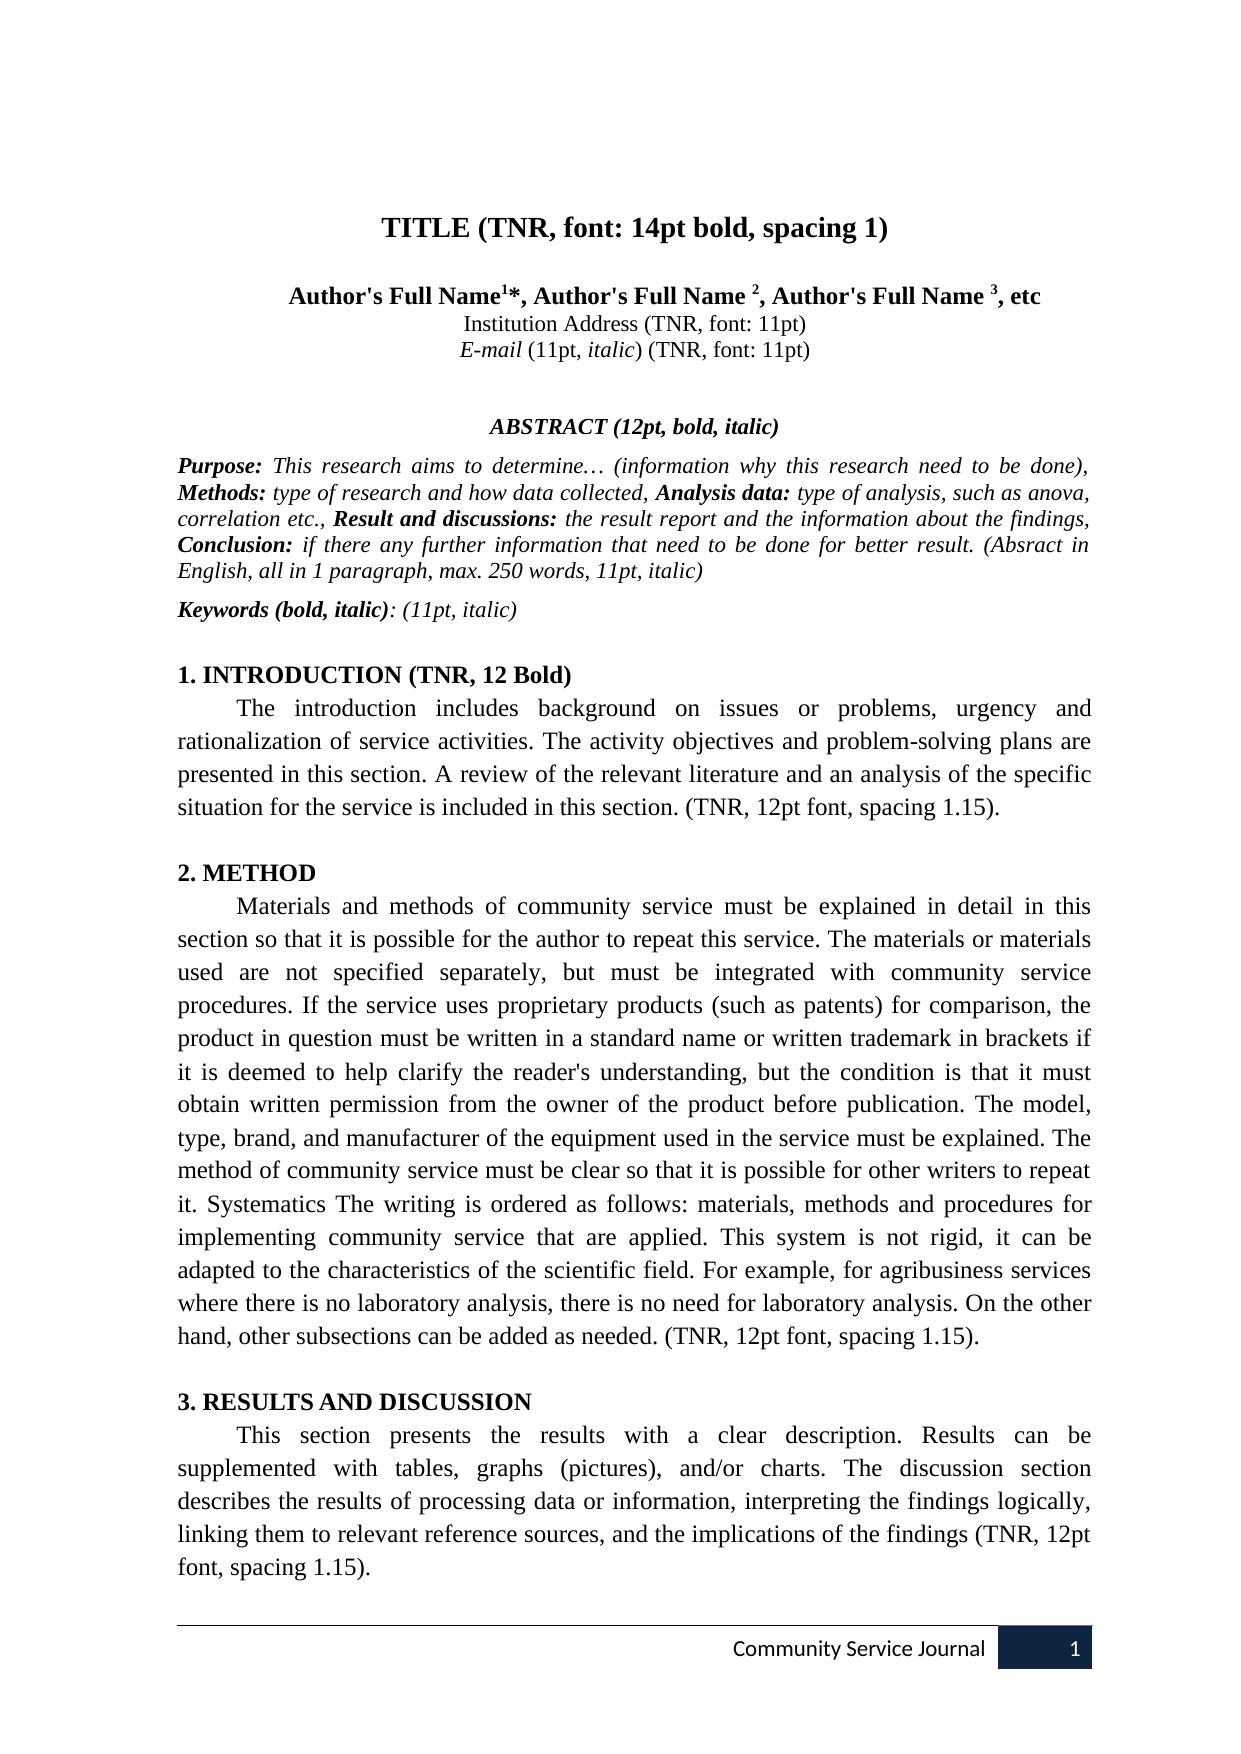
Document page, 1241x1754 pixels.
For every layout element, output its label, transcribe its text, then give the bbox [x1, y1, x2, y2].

title 2. METHOD [177, 858, 1092, 887]
text TITLE (TNR, font: 14pt bold, spacing 1) [177, 210, 1092, 244]
text The introduction includes background on issues or problems, urgency and rationalization of service activities. The activity objectives and problem-solving plans are presented in this section. A review of the relevant literature and an analysis of the specific situation for the service is included in this section. (TNR, 12pt font, spacing 1.15). [177, 693, 1092, 821]
text ABSTRACT (12pt, bold, italic) [177, 413, 1092, 439]
title 3. RESULTS AND DISCUSSION [177, 1387, 1092, 1416]
text E-mail (11pt, italic) (TNR, font: 11pt) [177, 336, 1092, 363]
text Materials and methods of community service must be explained in detail in this section so that it is possible for the author to repeat this service. The materials or materials used are not specified separately, but must be integrated with community service procedures. If the service uses proprietary products (such as patents) for comparison, the product in question must be written in a standard name or written trademark in brackets if it is deemed to help clarify the reader's understanding, but the condition is that it must obtain written permission from the owner of the product before publication. The model, type, brand, and manufacturer of the equipment used in the service must be explained. The method of community service must be clear so that it is possible for other writers to repeat it. Systematics The writing is ordered as follows: materials, methods and procedures for implementing community service that are applied. This system is not rigid, it can be adapted to the characteristics of the scientific field. For example, for agribusiness services where there is no laboratory analysis, there is no need for laboratory analysis. On the other hand, other subsections can be added as needed. (TNR, 12pt font, spacing 1.15). [177, 891, 1092, 1349]
title 1. INTRODUCTION (TNR, 12 Bold) [177, 660, 1092, 689]
text Author's Full Name1*, Author's Full Name 2, Author's Full Name 3, etc [177, 281, 1092, 310]
text Purpose: This research aims to determine… (information why this research need to be done), Methods: type of research and how data collected, Analysis data: type of analysis, such as anova, correlation etc., Result and discussions: the result report and the information about the findings, Conclusion: if there any further information that need to be done for better result. (Absract in English, all in 1 paragraph, max. 250 words, 11pt, italic) [177, 452, 1092, 584]
text Institution Address (TNR, font: 11pt) [177, 310, 1092, 336]
text This section presents the results with a clear description. Results can be supplemented with tables, graphs (pictures), and/or charts. The discussion section describes the results of processing data or information, interpreting the findings logically, linking them to relevant reference sources, and the implications of the findings (TNR, 12pt font, spacing 1.15). [177, 1420, 1092, 1581]
text Keywords (bold, italic): (11pt, italic) [177, 596, 1092, 623]
